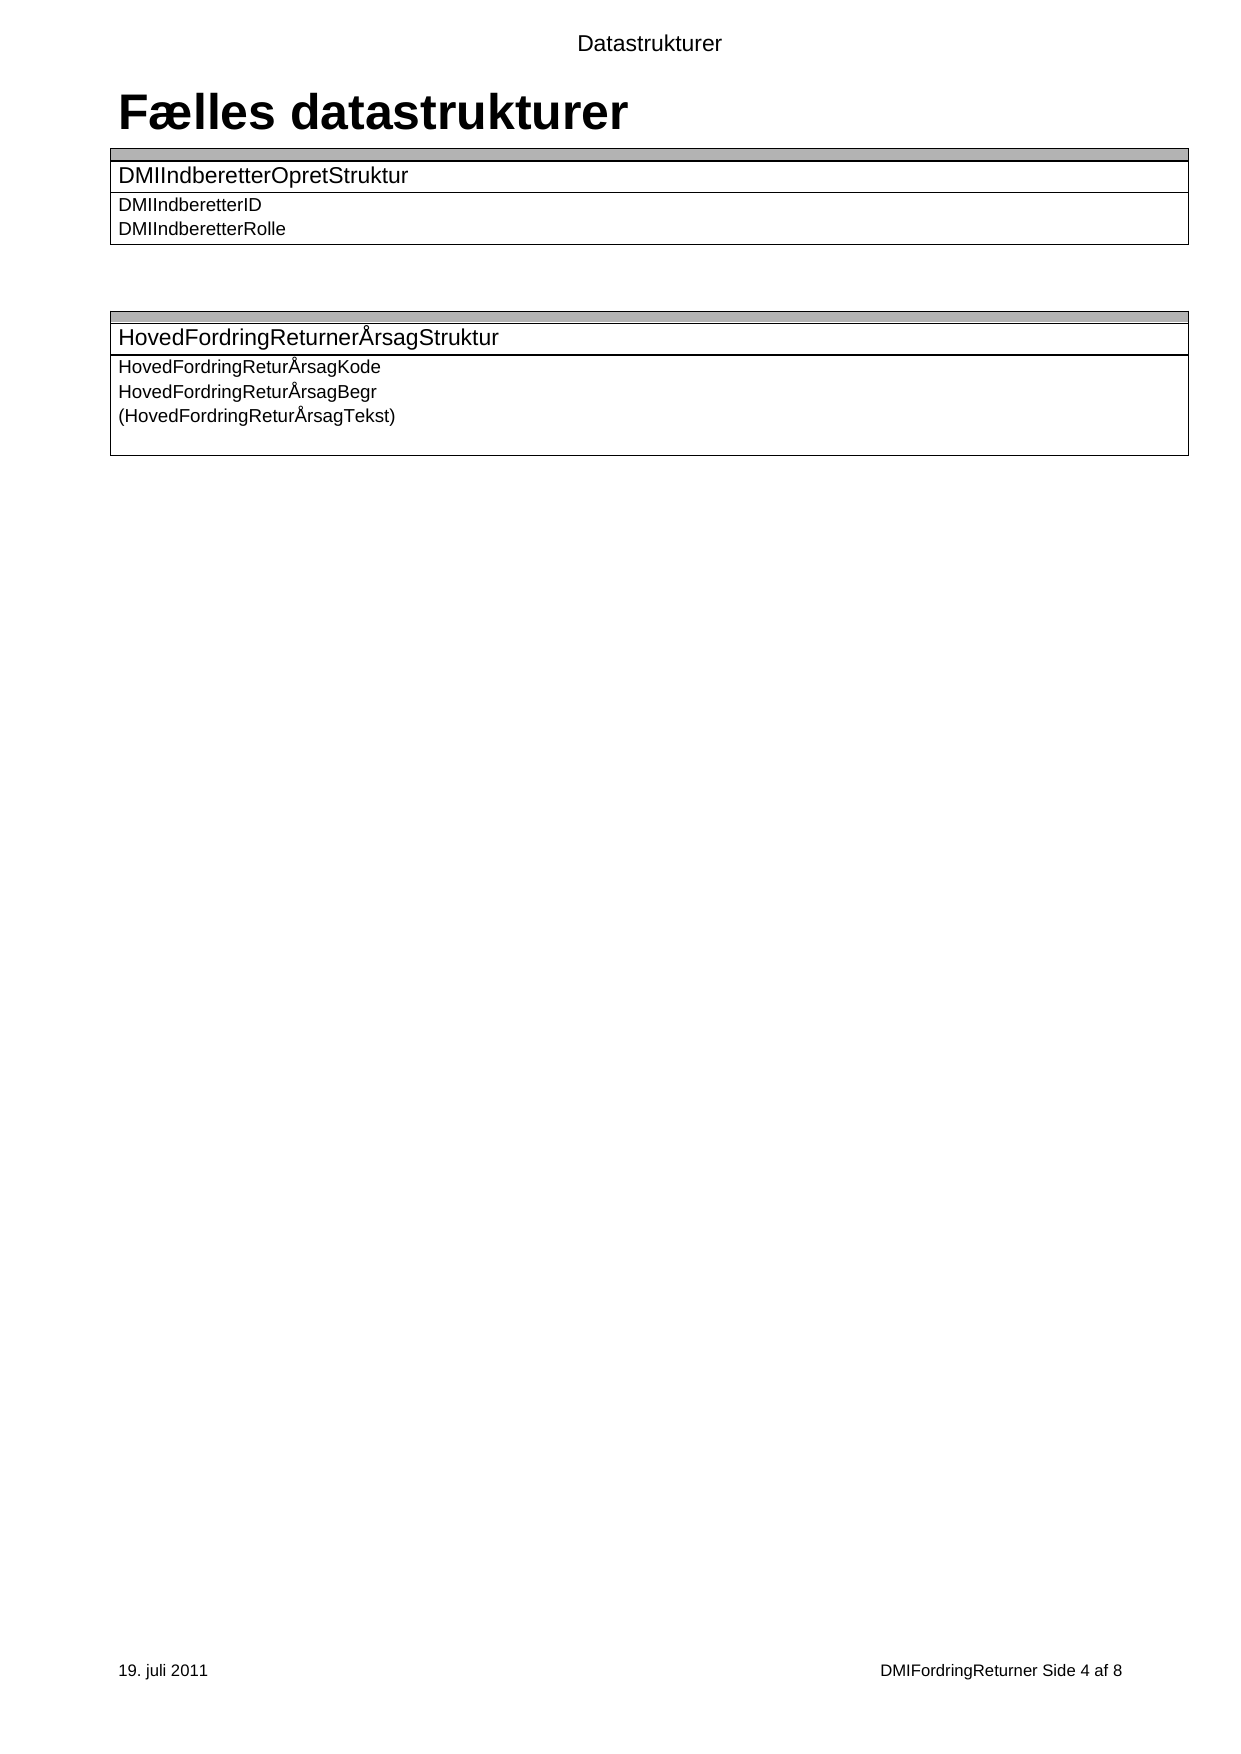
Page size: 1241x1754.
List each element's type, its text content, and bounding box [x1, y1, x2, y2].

table_cell HovedFordringReturÅrsagKode HovedFordringReturÅrsagBegr (HovedFordringReturÅrsagTekst) [111, 356, 1188, 455]
table_cell DMIIndberetterID DMIIndberetterRolle [111, 193, 1188, 243]
table_cell HovedFordringReturnerÅrsagStruktur [111, 324, 1188, 354]
table_cell DMIIndberetterOpretStruktur [111, 162, 1188, 192]
table_header [111, 312, 1188, 322]
text Fælles datastrukturer [118, 82, 1181, 140]
table_header [111, 149, 1188, 160]
